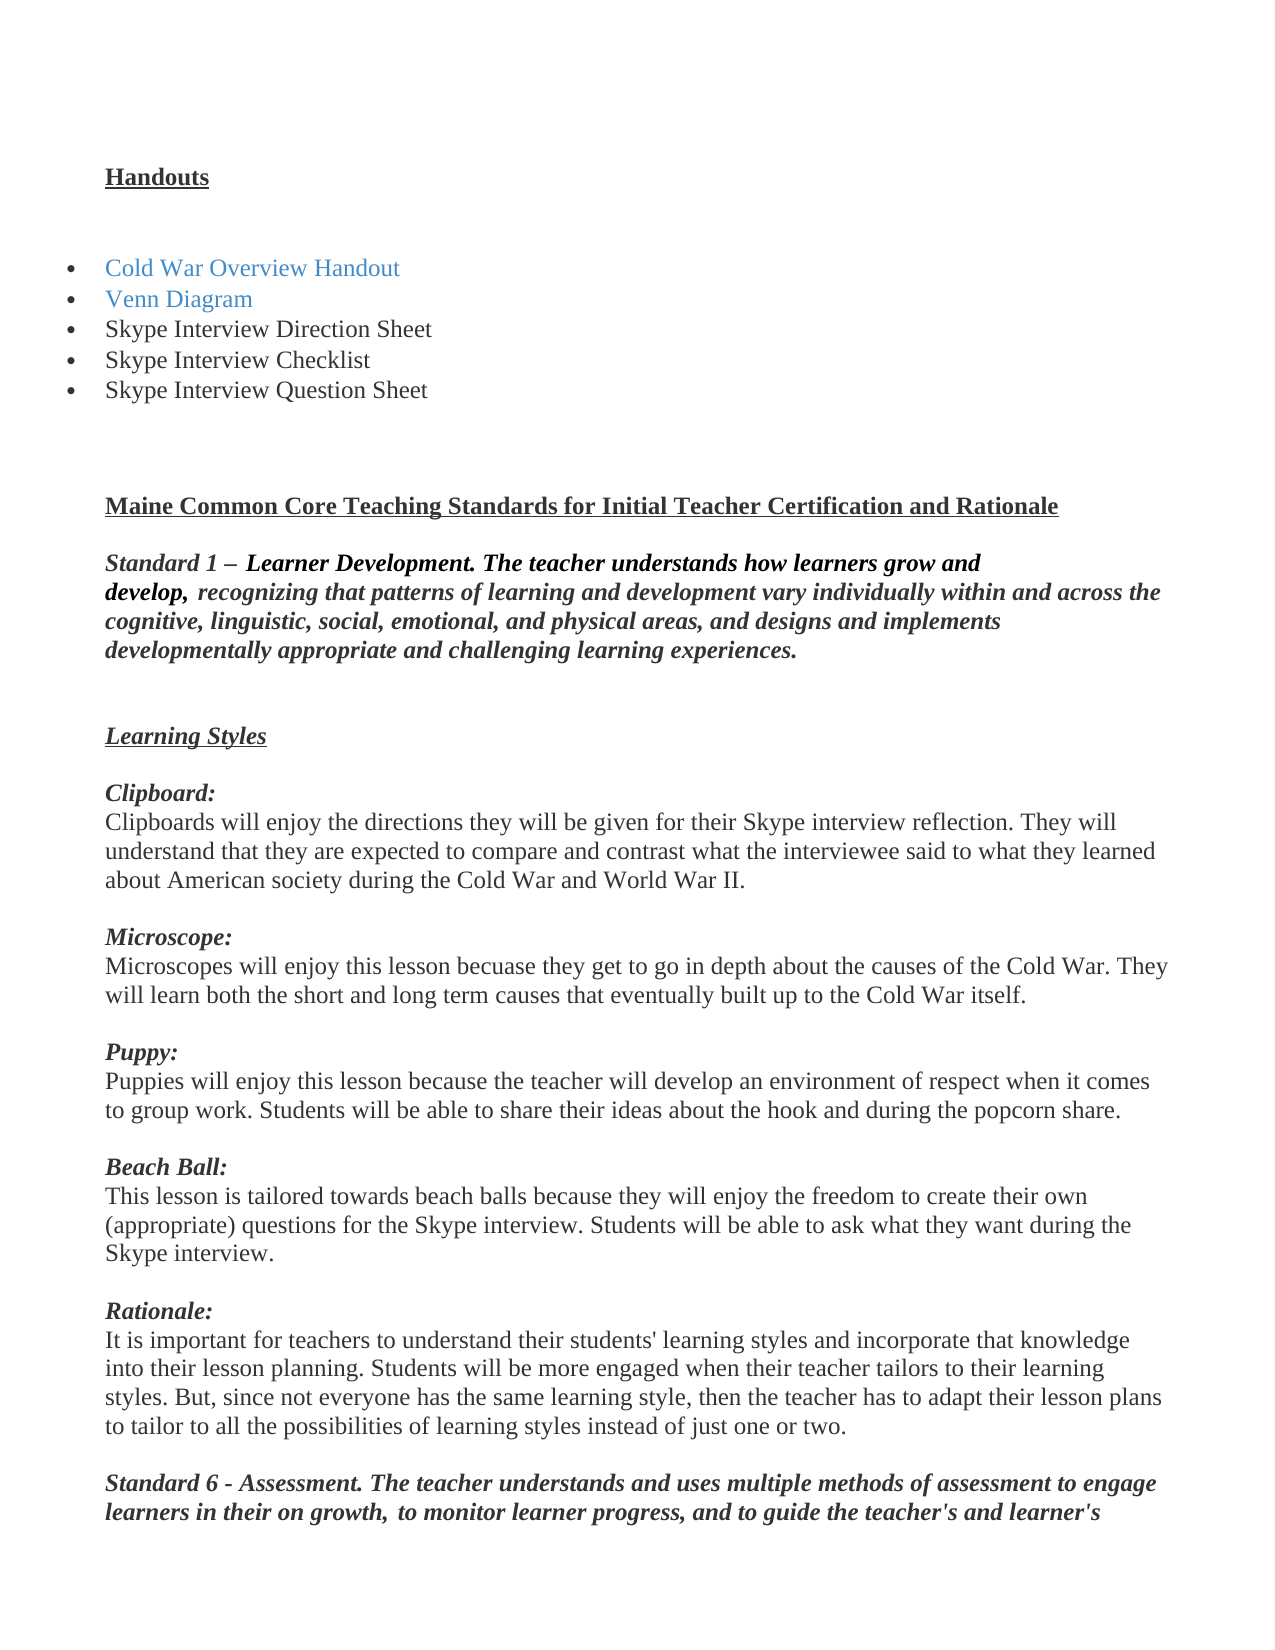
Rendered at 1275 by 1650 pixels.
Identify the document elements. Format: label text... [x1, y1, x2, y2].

list Skype Interview Question Sheet [67, 374, 1170, 404]
list Skype Interview Checklist [67, 343, 1170, 374]
text Handouts [105, 105, 1170, 222]
list Venn Diagram [67, 282, 1170, 313]
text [105, 433, 1170, 1526]
list Skype Interview Direction Sheet [67, 313, 1170, 343]
list Cold War Overview Handout [67, 252, 1170, 282]
